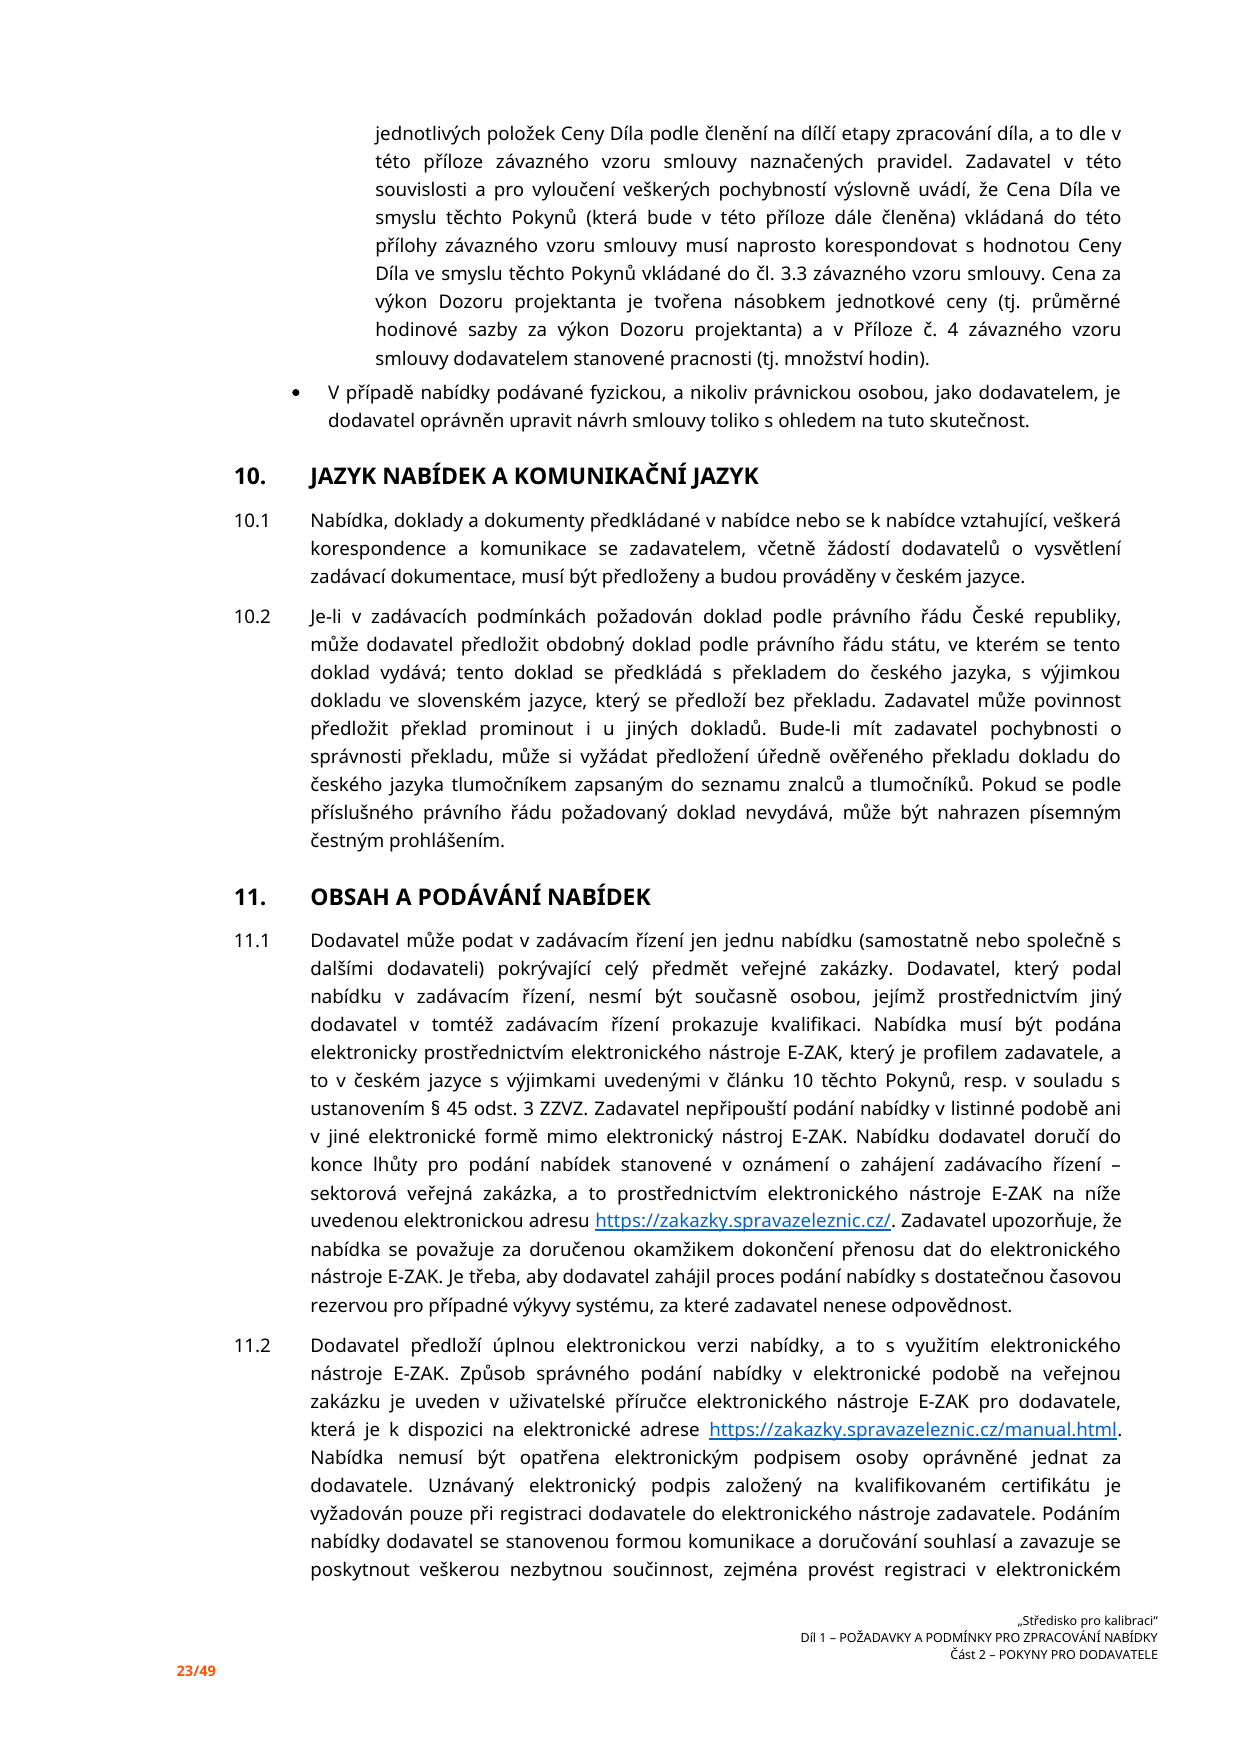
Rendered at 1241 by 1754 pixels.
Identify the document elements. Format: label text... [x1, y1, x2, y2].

text Dodavatel může podat v zadávacím řízení jen jednu nabídku (samostatně nebo společně s dalšími dodavateli) pokrývající celý předmět veřejné zakázky. Dodavatel, který podal nabídku v zadávacím řízení, nesmí být současně osobou, jejímž prostřednictvím jiný dodavatel v tomtéž zadávacím řízení prokazuje kvalifikaci. Nabídka musí být podána elektronicky prostřednictvím elektronického nástroje E-ZAK, který je profilem zadavatele, a to v českém jazyce s výjimkami uvedenými v článku 10 těchto Pokynů, resp. v souladu s ustanovením § 45 odst. 3 ZZVZ. Zadavatel nepřipouští podání nabídky v listinné podobě ani v jiné elektronické formě mimo elektronický nástroj E-ZAK. Nabídku dodavatel doručí do konce lhůty pro podání nabídek stanovené v oznámení o zahájení zadávacího řízení – sektorová veřejná zakázka, a to prostřednictvím elektronického nástroje E-ZAK na níže uvedenou elektronickou adresu https://zakazky.spravazeleznic.cz/. Zadavatel upozorňuje, že nabídka se považuje za doručenou okamžikem dokončení přenosu dat do elektronického nástroje E-ZAK. Je třeba, aby dodavatel zahájil proces podání nabídky s dostatečnou časovou rezervou pro případné výkyvy systému, za které zadavatel nenese odpovědnost. [233, 928, 1122, 1317]
text V případě nabídky podávané fyzickou, a nikoliv právnickou osobou, jako dodavatelem, je dodavatel oprávněn upravit návrh smlouvy toliko s ohledem na tuto skutečnost. [292, 379, 1122, 433]
text Je-li v zadávacích podmínkách požadován doklad podle právního řádu České republiky, může dodavatel předložit obdobný doklad podle právního řádu státu, ve kterém se tento doklad vydává; tento doklad se předkládá s překladem do českého jazyka, s výjimkou dokladu ve slovenském jazyce, který se předloží bez překladu. Zadavatel může povinnost předložit překlad prominout i u jiných dokladů. Bude-li mít zadavatel pochybnosti o správnosti překladu, může si vyžádat předložení úředně ověřeného překladu dokladu do českého jazyka tlumočníkem zapsaným do seznamu znalců a tlumočníků. Pokud se podle příslušného právního řádu požadovaný doklad nevydává, může být nahrazen písemným čestným prohlášením. [233, 603, 1122, 853]
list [375, 121, 1122, 370]
text Nabídka, doklady a dokumenty předkládané v nabídce nebo se k nabídce vztahující, veškerá korespondence a komunikace se zadavatelem, včetně žádostí dodavatelů o vysvětlení zadávací dokumentace, musí být předloženy a budou prováděny v českém jazyce. [233, 507, 1122, 588]
text JAZYK NABÍDEK A KOMUNIKAČNÍ JAZYK [233, 460, 1122, 491]
text OBSAH a PODÁVÁNÍ NABÍDEK [233, 881, 1122, 912]
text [233, 1332, 1122, 1582]
